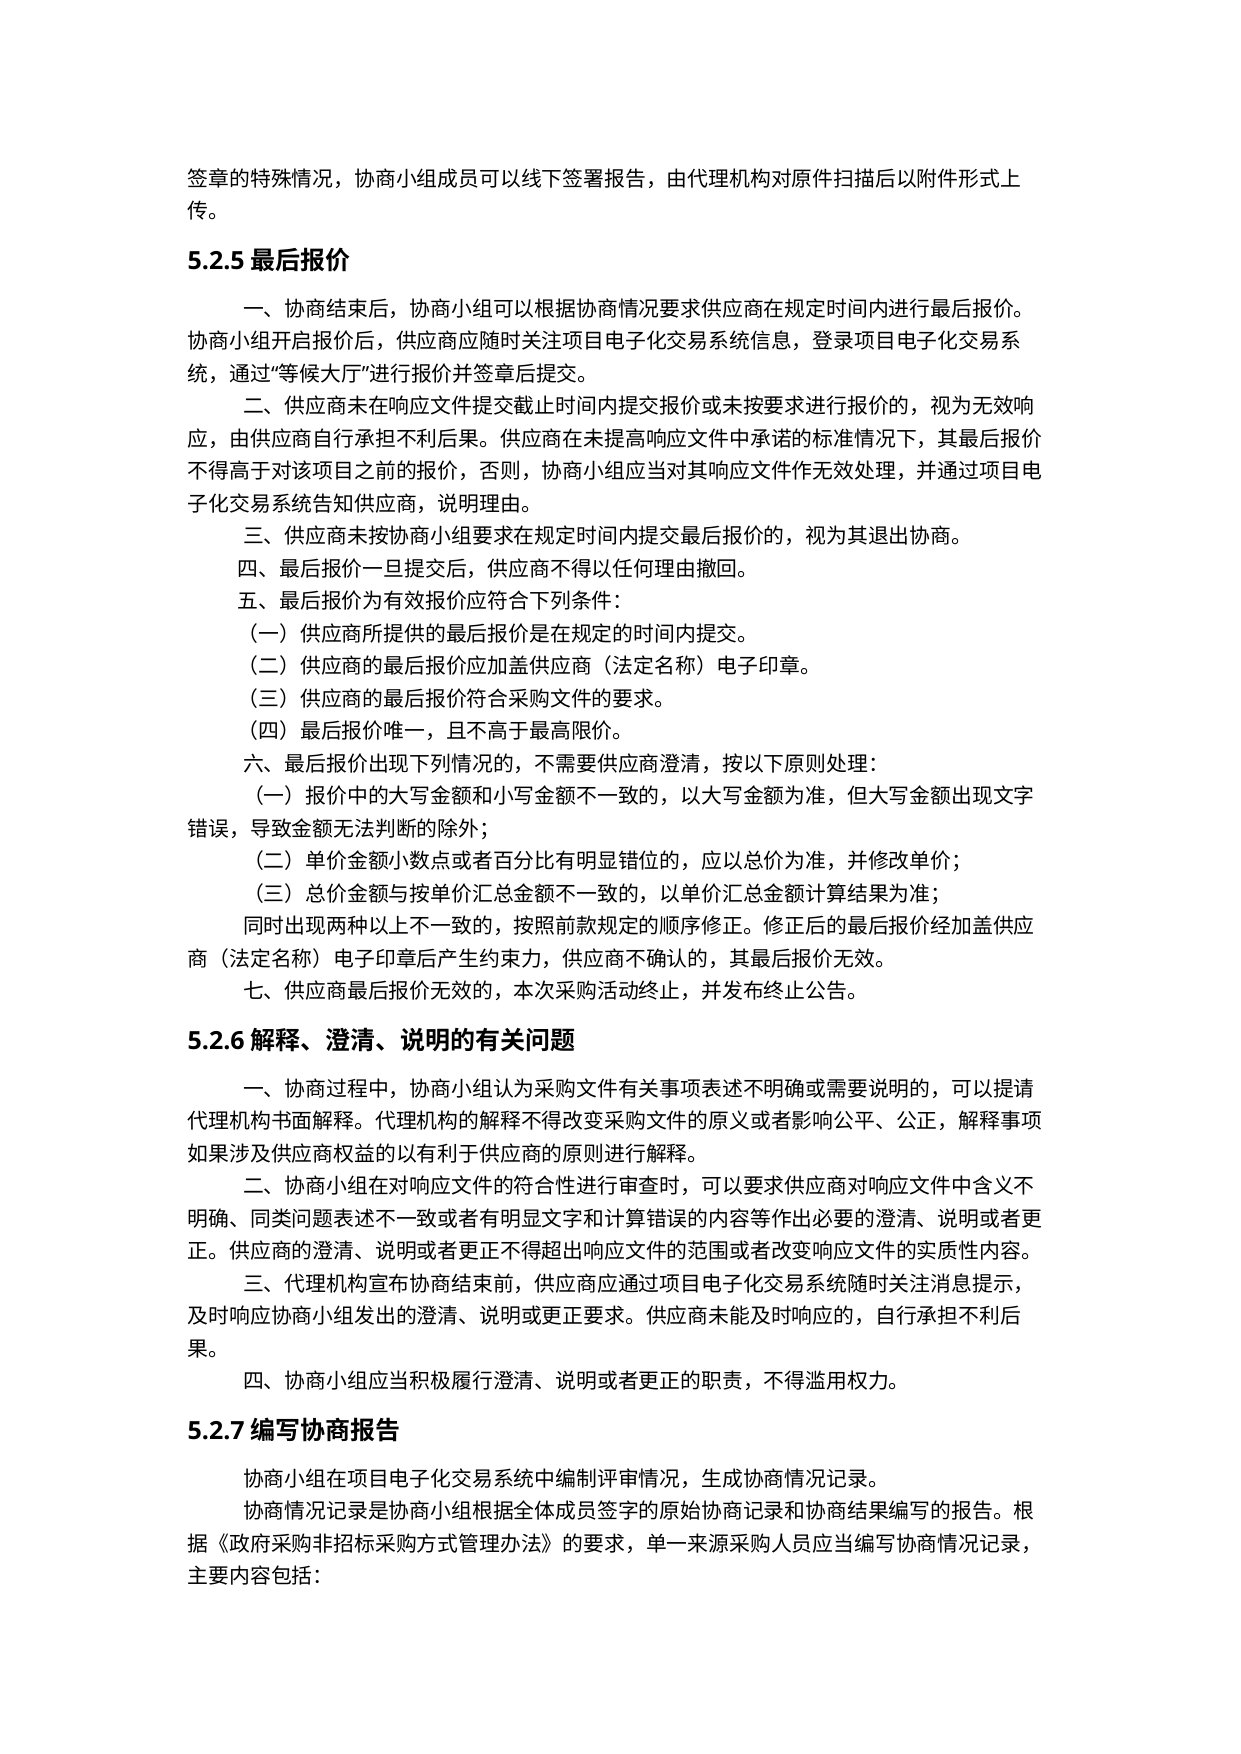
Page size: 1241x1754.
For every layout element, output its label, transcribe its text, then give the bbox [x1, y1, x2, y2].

text 一、协商结束后，协商小组可以根据协商情况要求供应商在规定时间内进行最后报价。协商小组开启报价后，供应商应随时关注项目电子化交易系统信息，登录项目电子化交易系统，通过“等候大厅”进行报价并签章后提交。 [187, 292, 1053, 389]
text 协商情况记录是协商小组根据全体成员签字的原始协商记录和协商结果编写的报告。根据《政府采购非招标采购方式管理办法》的要求，单一来源采购人员应当编写协商情况记录，主要内容包括： [187, 1494, 1053, 1592]
text 二、协商小组在对响应文件的符合性进行审查时，可以要求供应商对响应文件中含义不明确、同类问题表述不一致或者有明显文字和计算错误的内容等作出必要的澄清、说明或者更正。供应商的澄清、说明或者更正不得超出响应文件的范围或者改变响应文件的实质性内容。 [187, 1169, 1053, 1267]
text 协商小组在项目电子化交易系统中编制评审情况，生成协商情况记录。 [187, 1462, 1053, 1494]
text （一）供应商所提供的最后报价是在规定的时间内提交。 [187, 617, 1053, 649]
text 四、最后报价一旦提交后，供应商不得以任何理由撤回。 [187, 552, 1053, 584]
text （二）供应商的最后报价应加盖供应商（法定名称）电子印章。 [187, 649, 1053, 682]
text （一）报价中的大写金额和小写金额不一致的，以大写金额为准，但大写金额出现文字错误，导致金额无法判断的除外； [187, 779, 1053, 844]
text 5.2.5最后报价 [187, 227, 1053, 292]
text （四）最后报价唯一，且不高于最高限价。 [187, 714, 1053, 747]
text 七、供应商最后报价无效的，本次采购活动终止，并发布终止公告。 [187, 974, 1053, 1007]
text 5.2.6解释、澄清、说明的有关问题 [187, 1007, 1053, 1072]
text 五、最后报价为有效报价应符合下列条件： [187, 584, 1053, 617]
text （二）单价金额小数点或者百分比有明显错位的，应以总价为准，并修改单价； [187, 844, 1053, 877]
text （三）供应商的最后报价符合采购文件的要求。 [187, 682, 1053, 714]
text 同时出现两种以上不一致的，按照前款规定的顺序修正。修正后的最后报价经加盖供应商（法定名称）电子印章后产生约束力，供应商不确认的，其最后报价无效。 [187, 909, 1053, 974]
text 一、协商过程中，协商小组认为采购文件有关事项表述不明确或需要说明的，可以提请代理机构书面解释。代理机构的解释不得改变采购文件的原义或者影响公平、公正，解释事项如果涉及供应商权益的以有利于供应商的原则进行解释。 [187, 1072, 1053, 1169]
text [187, 162, 1053, 227]
text （三）总价金额与按单价汇总金额不一致的，以单价汇总金额计算结果为准； [187, 877, 1053, 909]
text 二、供应商未在响应文件提交截止时间内提交报价或未按要求进行报价的，视为无效响应，由供应商自行承担不利后果。供应商在未提高响应文件中承诺的标准情况下，其最后报价不得高于对该项目之前的报价，否则，协商小组应当对其响应文件作无效处理，并通过项目电子化交易系统告知供应商，说明理由。 [187, 389, 1053, 519]
text 四、协商小组应当积极履行澄清、说明或者更正的职责，不得滥用权力。 [187, 1364, 1053, 1397]
text 三、供应商未按协商小组要求在规定时间内提交最后报价的，视为其退出协商。 [187, 519, 1053, 552]
text 5.2.7编写协商报告 [187, 1397, 1053, 1462]
text 三、代理机构宣布协商结束前，供应商应通过项目电子化交易系统随时关注消息提示，及时响应协商小组发出的澄清、说明或更正要求。供应商未能及时响应的，自行承担不利后果。 [187, 1267, 1053, 1364]
text 六、最后报价出现下列情况的，不需要供应商澄清，按以下原则处理： [187, 747, 1053, 779]
